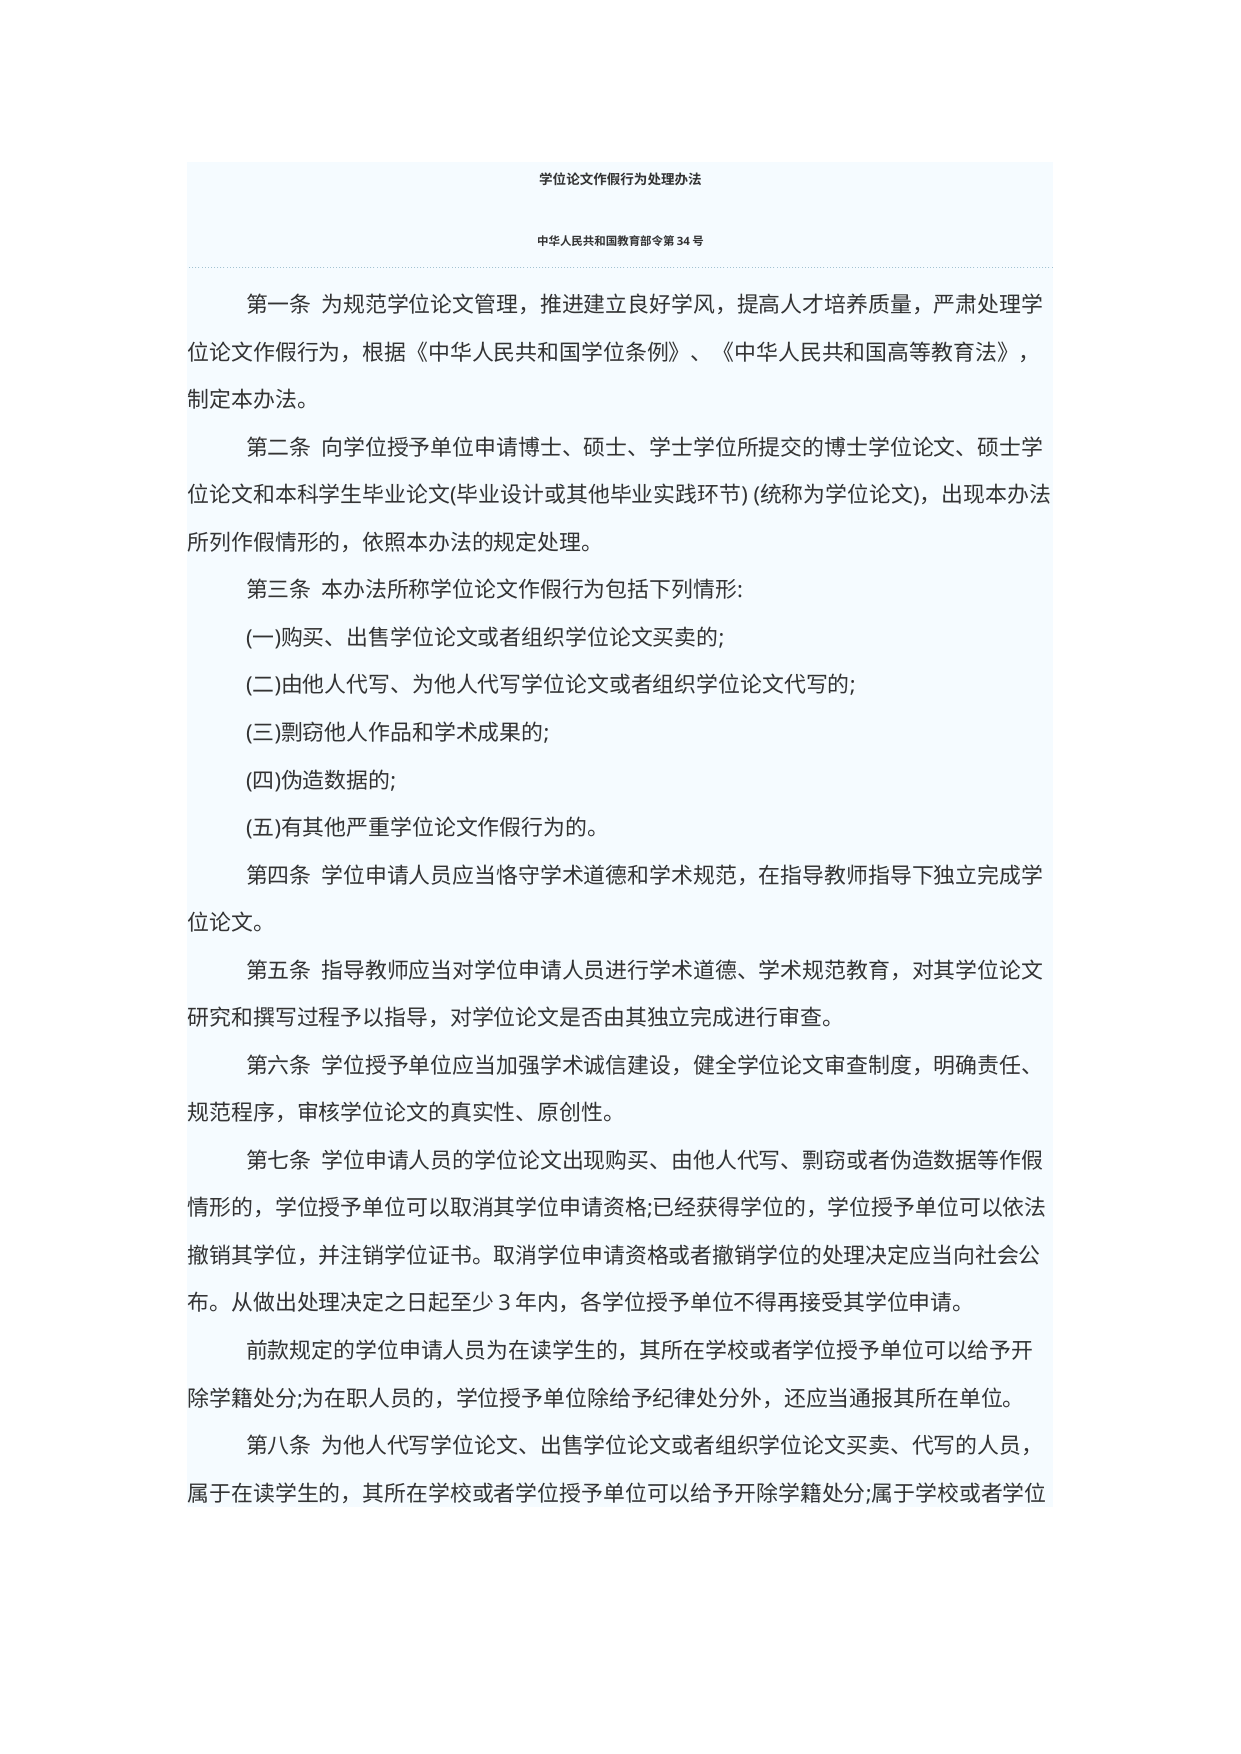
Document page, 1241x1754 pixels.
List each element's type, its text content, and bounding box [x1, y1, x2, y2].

text 学位论文作假行为处理办法 [187, 162, 1053, 194]
text 第二条 向学位授予单位申请博士、硕士、学士学位所提交的博士学位论文、硕士学位论文和本科学生毕业论文(毕业设计或其他毕业实践环节) (统称为学位论文)，出现本办法所列作假情形的，依照本办法的规定处理。 [187, 429, 1053, 556]
text 第五条 指导教师应当对学位申请人员进行学术道德、学术规范教育，对其学位论文研究和撰写过程予以指导，对学位论文是否由其独立完成进行审查。 [187, 953, 1053, 1032]
text (三)剽窃他人作品和学术成果的; [187, 715, 1053, 747]
text (四)伪造数据的; [187, 763, 1053, 794]
text 第六条 学位授予单位应当加强学术诚信建设，健全学位论文审查制度，明确责任、规范程序，审核学位论文的真实性、原创性。 [187, 1048, 1053, 1127]
text (二)由他人代写、为他人代写学位论文或者组织学位论文代写的; [187, 667, 1053, 699]
text 第一条 为规范学位论文管理，推进建立良好学风，提高人才培养质量，严肃处理学位论文作假行为，根据《中华人民共和国学位条例》、《中华人民共和国高等教育法》，制定本办法。 [187, 287, 1053, 414]
text 第三条 本办法所称学位论文作假行为包括下列情形: [187, 572, 1053, 604]
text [187, 1428, 1053, 1507]
text 第四条 学位申请人员应当恪守学术道德和学术规范，在指导教师指导下独立完成学位论文。 [187, 858, 1053, 937]
text (一)购买、出售学位论文或者组织学位论文买卖的; [187, 620, 1053, 652]
text 中华人民共和国教育部令第34号 [187, 224, 1053, 268]
text (五)有其他严重学位论文作假行为的。 [187, 810, 1053, 842]
text 前款规定的学位申请人员为在读学生的，其所在学校或者学位授予单位可以给予开除学籍处分;为在职人员的，学位授予单位除给予纪律处分外，还应当通报其所在单位。 [187, 1333, 1053, 1412]
text 第七条 学位申请人员的学位论文出现购买、由他人代写、剽窃或者伪造数据等作假情形的，学位授予单位可以取消其学位申请资格;已经获得学位的，学位授予单位可以依法撤销其学位，并注销学位证书。取消学位申请资格或者撤销学位的处理决定应当向社会公布。从做出处理决定之日起至少3年内，各学位授予单位不得再接受其学位申请。 [187, 1143, 1053, 1317]
